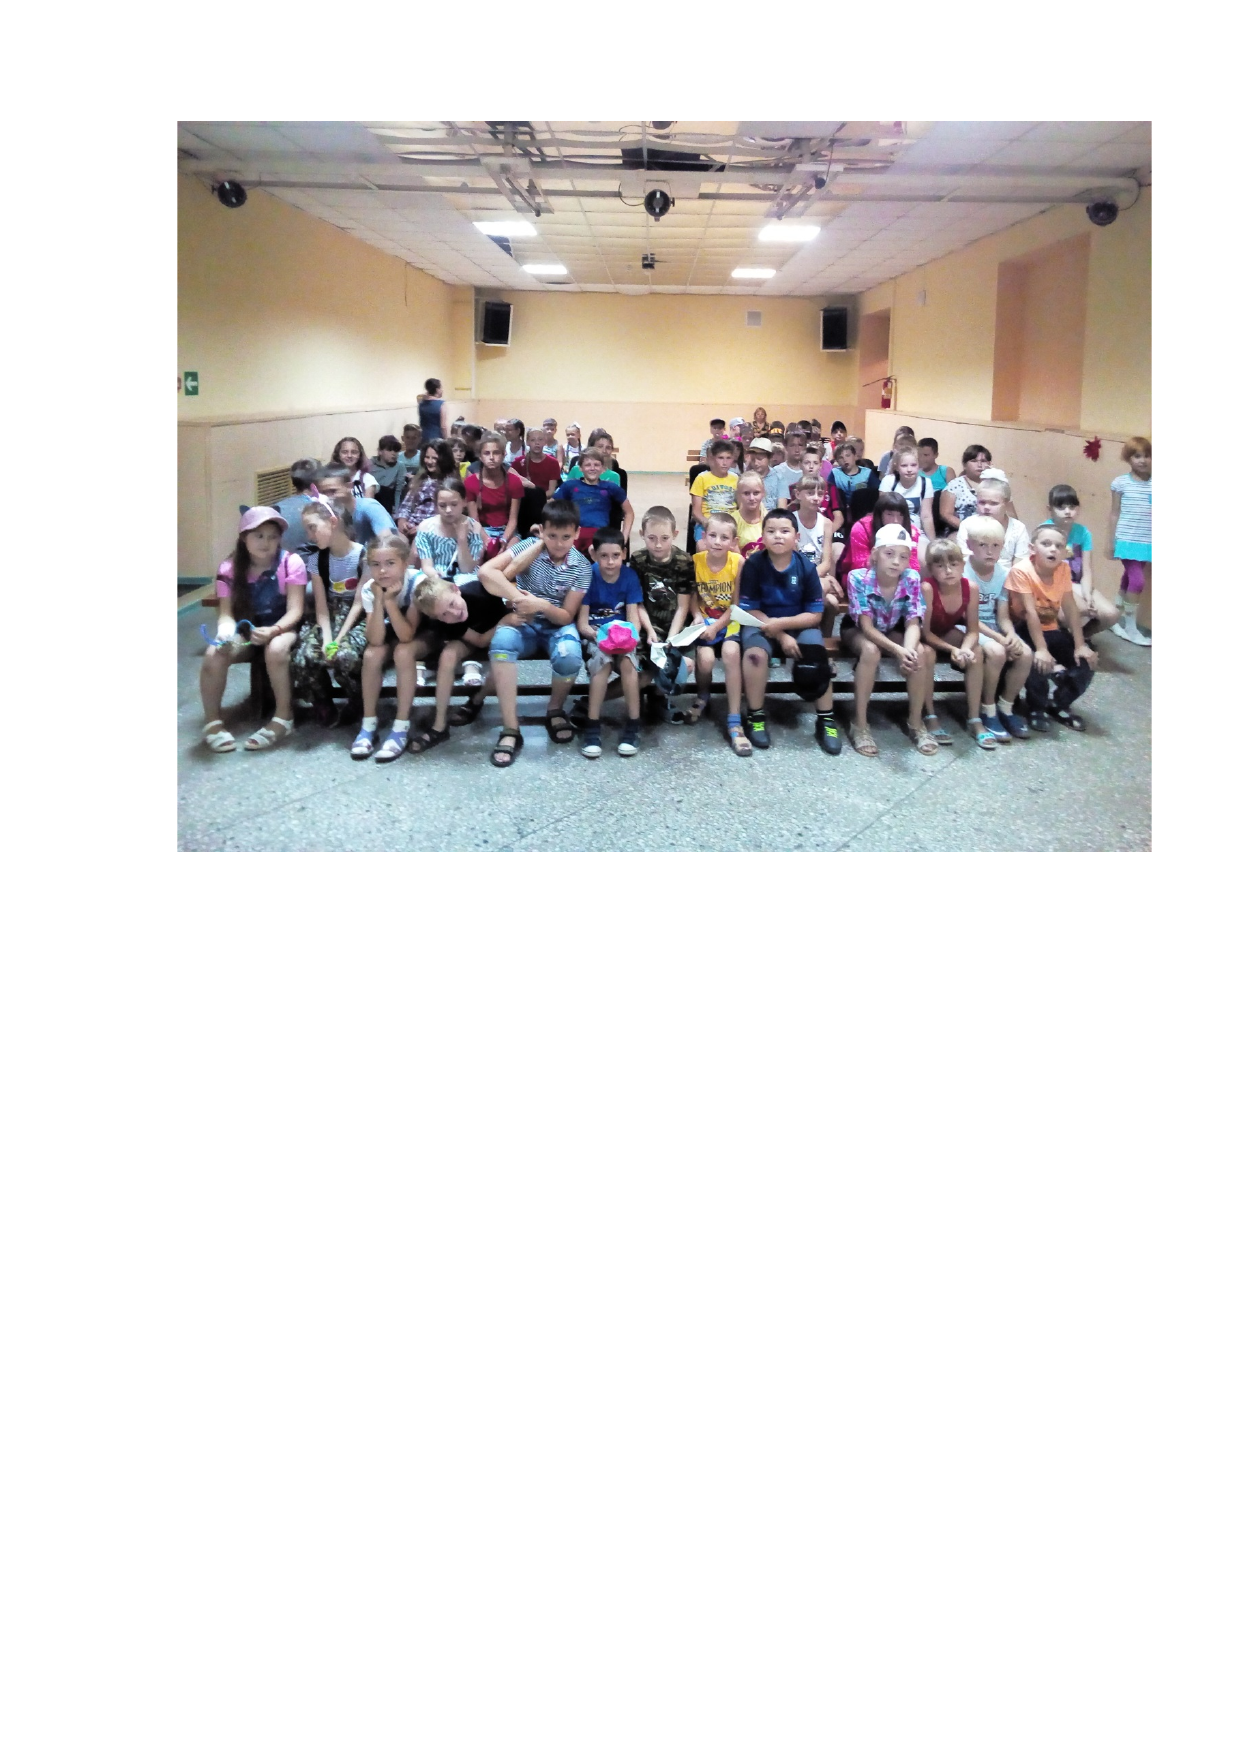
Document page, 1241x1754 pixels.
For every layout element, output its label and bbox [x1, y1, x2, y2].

picture [177, 121, 1152, 852]
